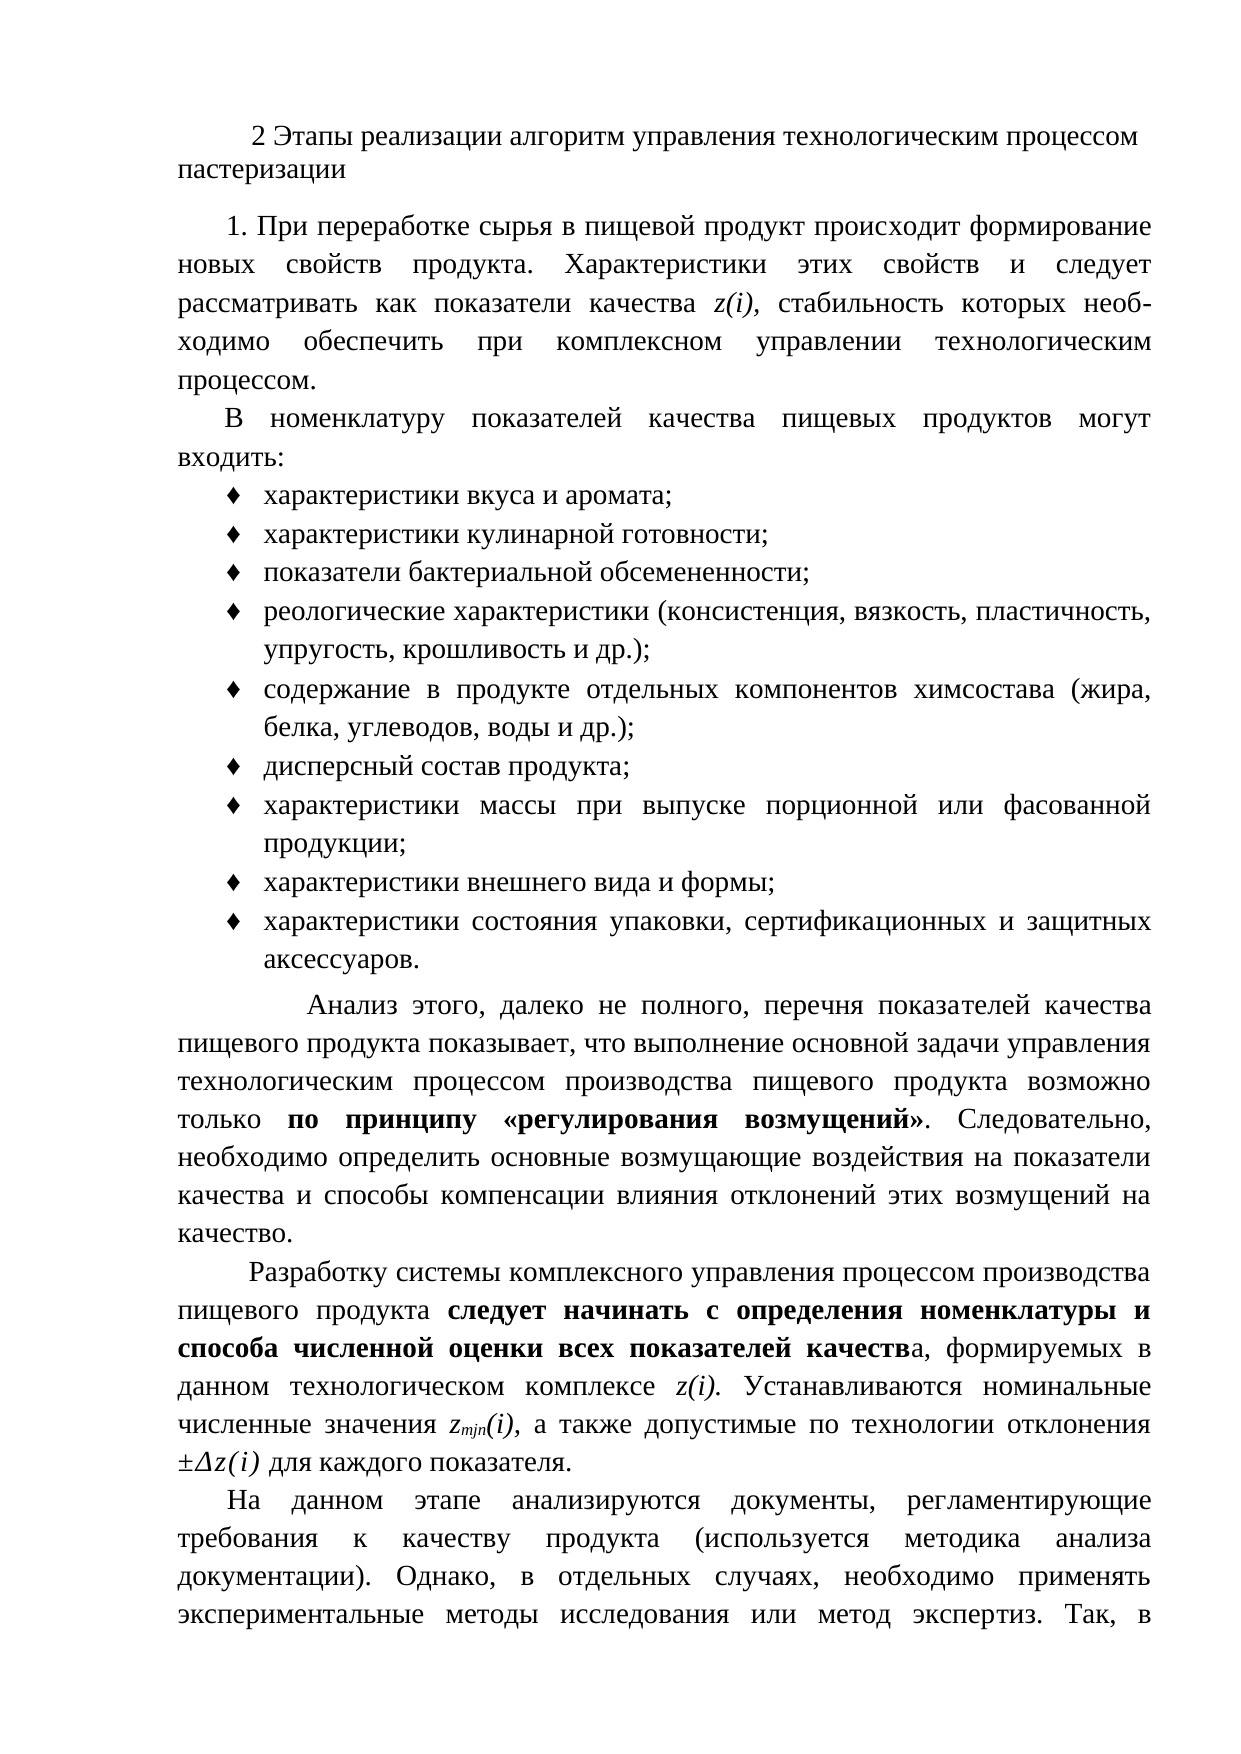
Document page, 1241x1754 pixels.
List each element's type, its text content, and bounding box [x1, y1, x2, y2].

text 1. При переработке сырья в пищевой продукт происходит формирование новых свойств продукта. Характеристики этих свойств и следует рассматривать как показатели качества z(i), стабильность которых необходимо обеспечить при комплексном управлении технологическим процессом. [177, 204, 1152, 397]
text Разработку системы комплексного управления процессом производства пищевого продукта следует начинать с определения номенклатуры и способа численной оценки всех показателей качества, формируемых в данном технологическом комплексе z(i). Устанавливаются номинальные численные значения zmjn(i), а также допустимые по технологии отклонения ±Δz(i) для каждого показателя. [177, 1251, 1152, 1479]
list дисперсный состав продукта; [226, 744, 1152, 783]
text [177, 1479, 1152, 1631]
list характеристики массы при выпуске порционной или фасованной продукции; [226, 783, 1152, 860]
list характеристики кулинарной готовности; [226, 512, 1152, 551]
list реологические характеристики (консистенция, вязкость, пластичность, упругость, крошливость и др.); [226, 589, 1152, 667]
text 2 Этапы реализации алгоритм управления технологическим процессом пастеризации [177, 118, 1152, 185]
list характеристики вкуса и аромата; [226, 474, 1152, 512]
text Анализ этого, далеко не полного, перечня показателей качества пищевого продукта показывает, что выполнение основной задачи управления технологическим процессом производства пищевого продукта возможно только по принципу «регулирования возмущений». Следовательно, необходимо определить основные возмущающие воздействия на показатели качества и способы компенсации влияния отклонений этих возмущений на качество. [177, 984, 1152, 1250]
list показатели бактериальной обсемененности; [226, 551, 1152, 589]
text В номенклатуру показателей качества пищевых продуктов могут входить: [177, 397, 1152, 474]
list характеристики внешнего вида и формы; [226, 860, 1152, 899]
list содержание в продукте отдельных компонентов химсостава (жира, белка, углеводов, воды и др.); [226, 667, 1152, 744]
list характеристики состояния упаковки, сертификационных и защитных аксессуаров. [226, 899, 1152, 977]
